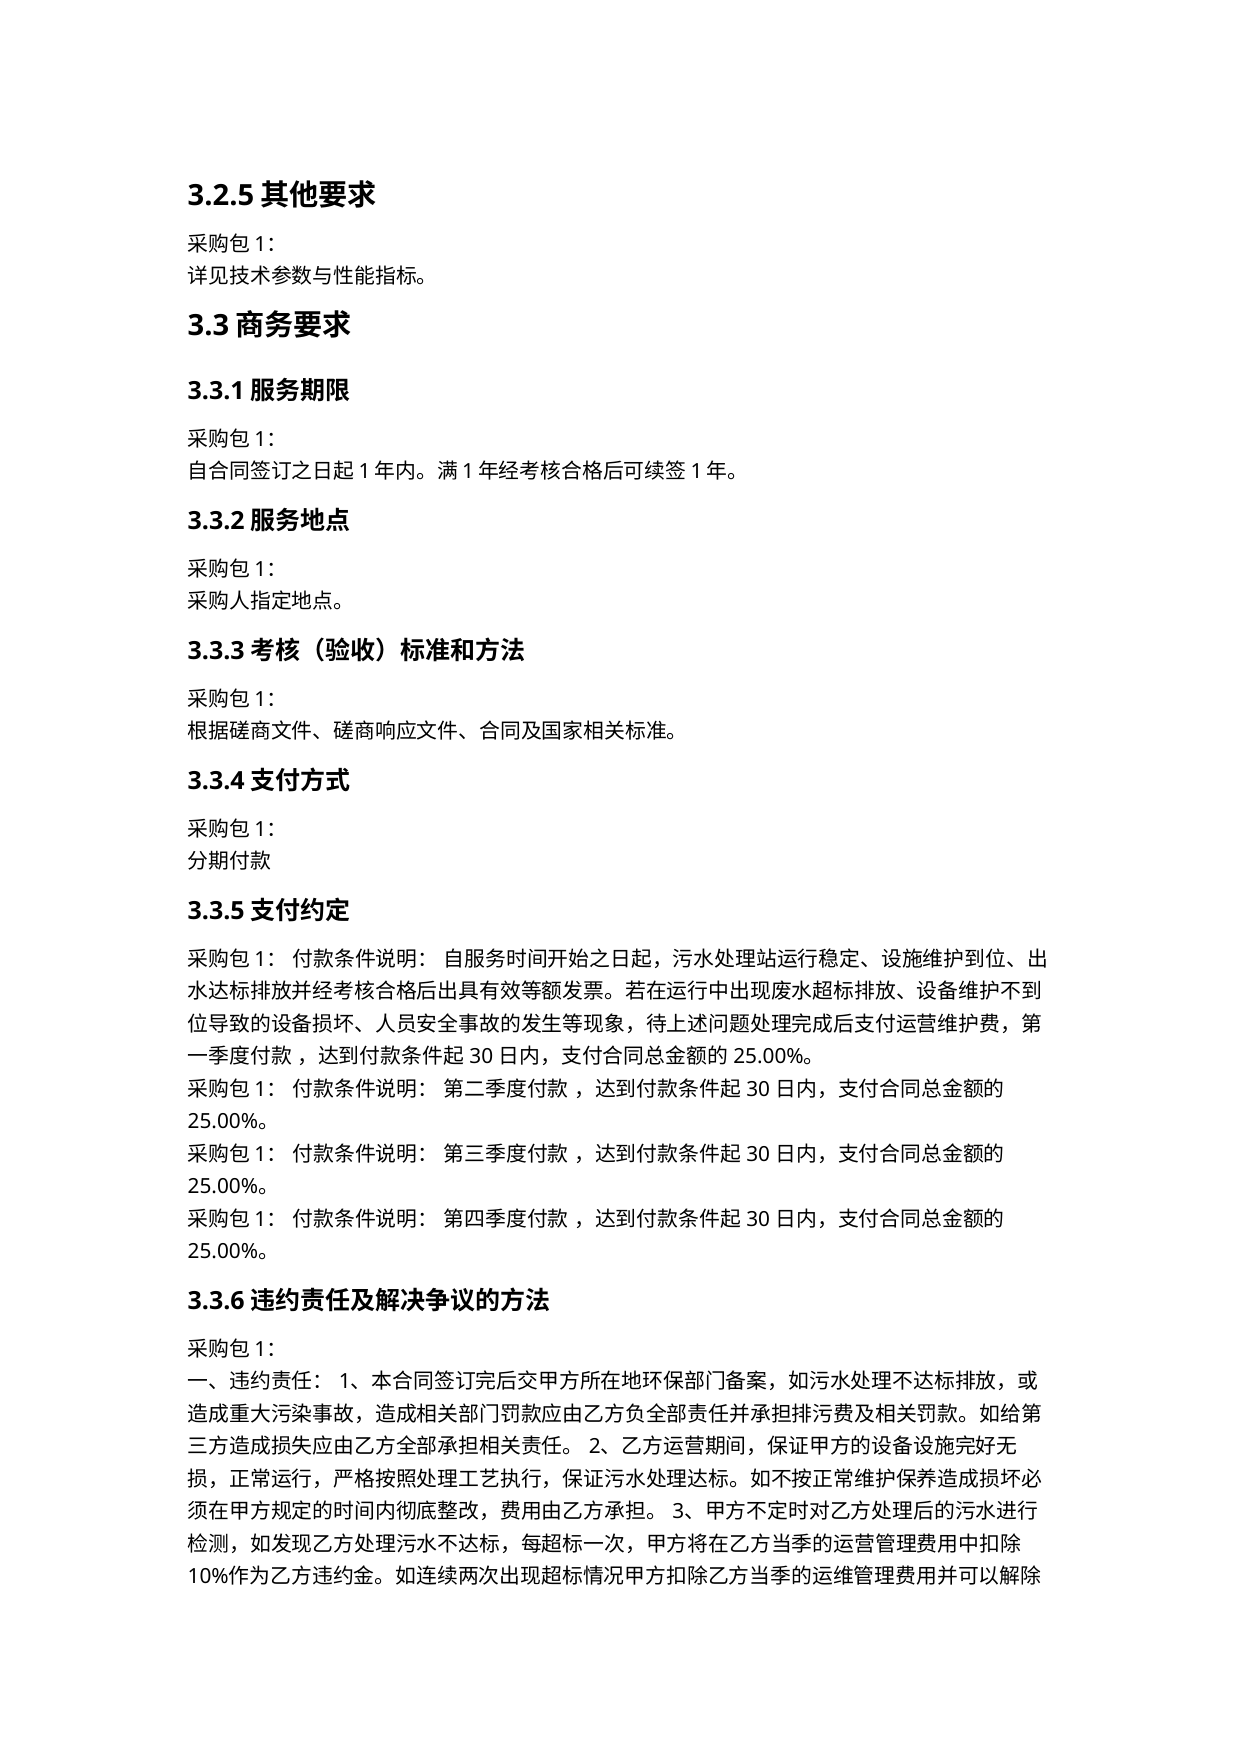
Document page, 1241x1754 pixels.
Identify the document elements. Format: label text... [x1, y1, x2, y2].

text 采购包1： 付款条件说明： 第三季度付款 ，达到付款条件起 30 日内，支付合同总金额的 25.00%。 [187, 1137, 1053, 1202]
text 采购包1： [187, 812, 1053, 844]
text 3.3.2服务地点 [187, 487, 1053, 552]
text 3.3.1服务期限 [187, 357, 1053, 422]
text 3.3商务要求 [187, 292, 1053, 357]
text 分期付款 [187, 844, 1053, 877]
text 3.3.5支付约定 [187, 877, 1053, 942]
text 采购包1： [187, 422, 1053, 454]
text 采购包1： 付款条件说明： 自服务时间开始之日起，污水处理站运行稳定、设施维护到位、出水达标排放并经考核合格后出具有效等额发票。若在运行中出现废水超标排放、设备维护不到位导致的设备损坏、人员安全事故的发生等现象，待上述问题处理完成后支付运营维护费，第一季度付款 ，达到付款条件起 30 日内，支付合同总金额的 25.00%。 [187, 942, 1053, 1072]
text 详见技术参数与性能指标。 [187, 259, 1053, 292]
text 采购包1： [187, 1332, 1053, 1364]
text 3.2.5其他要求 [187, 162, 1053, 227]
text 采购包1： [187, 552, 1053, 584]
text 采购包1： 付款条件说明： 第四季度付款 ，达到付款条件起 30 日内，支付合同总金额的 25.00%。 [187, 1202, 1053, 1267]
text 根据磋商文件、磋商响应文件、合同及国家相关标准。 [187, 714, 1053, 747]
text 采购包1： [187, 682, 1053, 714]
text 自合同签订之日起1年内。满1年经考核合格后可续签1年。 [187, 454, 1053, 487]
text 3.3.6违约责任及解决争议的方法 [187, 1267, 1053, 1332]
text 采购包1： [187, 227, 1053, 259]
text 3.3.4支付方式 [187, 747, 1053, 812]
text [187, 1364, 1053, 1592]
text 采购包1： 付款条件说明： 第二季度付款 ，达到付款条件起 30 日内，支付合同总金额的 25.00%。 [187, 1072, 1053, 1137]
text 采购人指定地点。 [187, 584, 1053, 617]
text 3.3.3考核（验收）标准和方法 [187, 617, 1053, 682]
